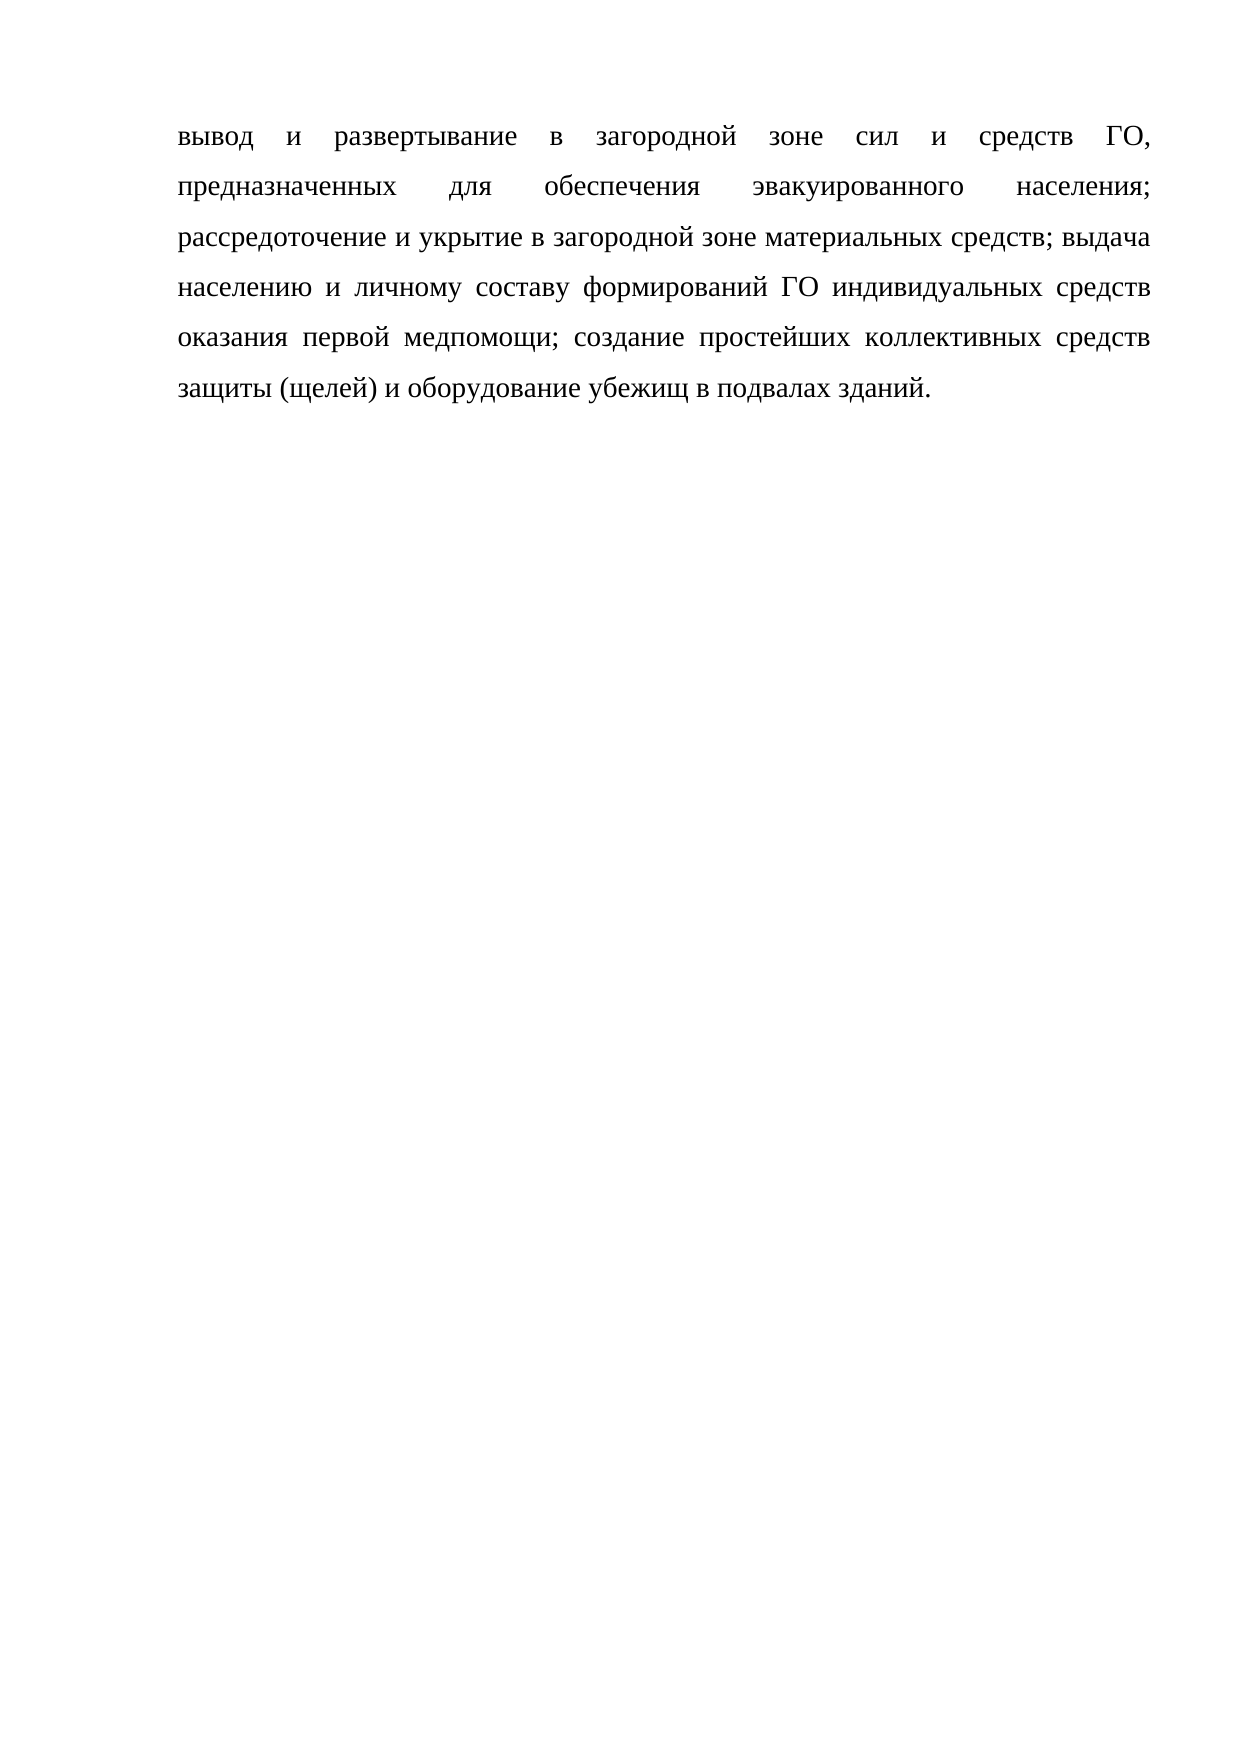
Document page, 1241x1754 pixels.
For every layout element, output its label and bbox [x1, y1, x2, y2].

text [177, 118, 1152, 403]
